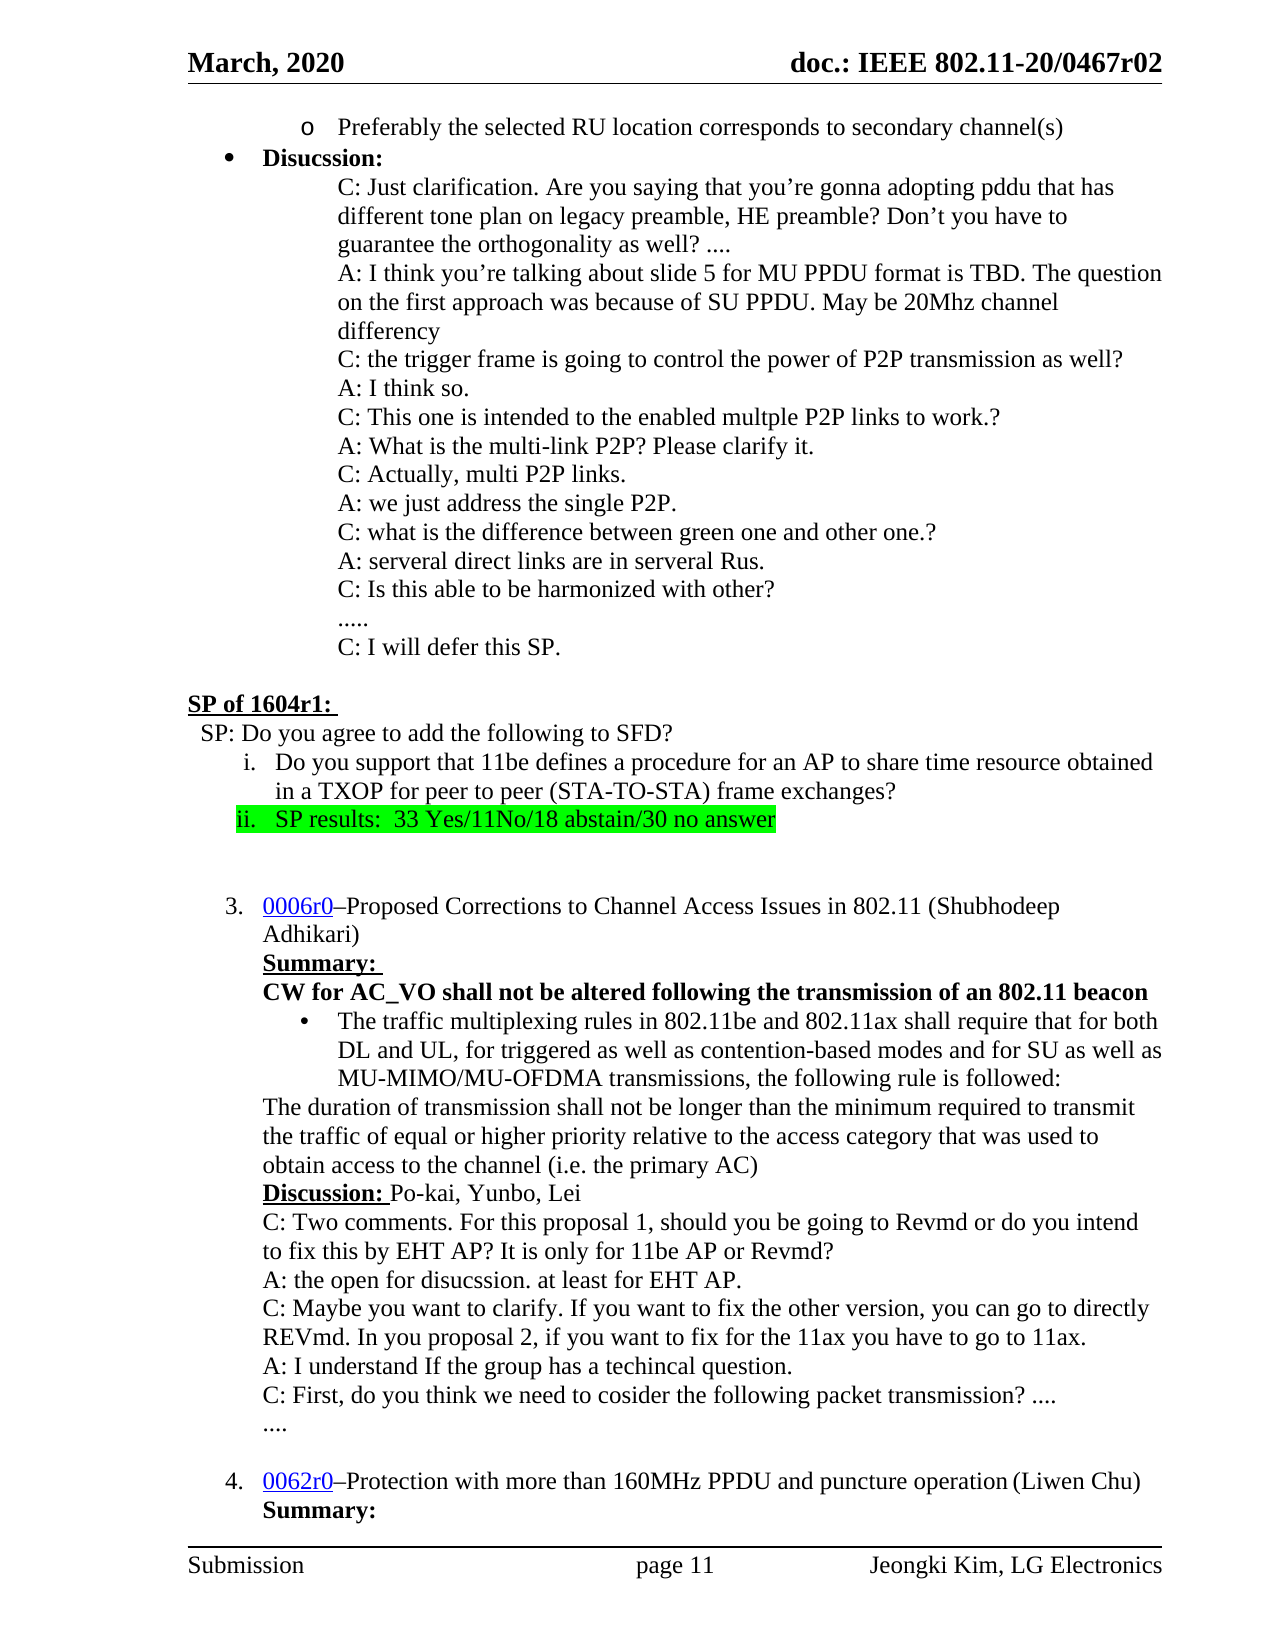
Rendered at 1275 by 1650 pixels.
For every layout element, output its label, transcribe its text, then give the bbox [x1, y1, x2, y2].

list A: I understand If the group has a techincal question. [262, 1351, 1162, 1380]
list Summary: [262, 948, 1162, 977]
list C: Just clarification. Are you saying that you’re gonna adopting pddu that has different tone plan on legacy preamble, HE preamble? Don’t you have to guarantee the orthogonality as well? .... [337, 172, 1162, 258]
list C: what is the difference between green one and other one.? [337, 517, 1162, 546]
list 0006r0–Proposed Corrections to Channel Access Issues in 802.11 (Shubhodeep Adhikari) [225, 891, 1162, 948]
list C: Two comments. For this proposal 1, should you be going to Revmd or do you intend to fix this by EHT AP? It is only for 11be AP or Revmd? [262, 1207, 1162, 1265]
list C: the trigger frame is going to control the power of P2P transmission as well? [337, 344, 1162, 373]
list Summary: [262, 1495, 1162, 1523]
list CW for AC_VO shall not be altered following the transmission of an 802.11 beacon [262, 977, 1162, 1006]
list Do you support that 11be defines a procedure for an AP to share time resource obtained in a TXOP for peer to peer (STA-TO-STA) frame exchanges? [256, 747, 1162, 804]
list A: we just address the single P2P. [337, 488, 1162, 517]
list ..... [337, 603, 1162, 632]
list The duration of transmission shall not be longer than the minimum required to transmit the traffic of equal or higher priority relative to the access category that was used to obtain access to the channel (i.e. the primary AC) [262, 1092, 1162, 1178]
list A: What is the multi-link P2P? Please clarify it. [337, 431, 1162, 459]
list A: I think so. [337, 373, 1162, 402]
list .... [262, 1408, 1162, 1437]
list SP: Do you agree to add the following to SFD? [200, 718, 1162, 747]
list Preferably the selected RU location corresponds to secondary channel(s) [300, 112, 1162, 143]
list C: First, do you think we need to cosider the following packet transmission? .... [262, 1380, 1162, 1408]
list C: I will defer this SP. [337, 632, 1162, 661]
list A: the open for disucssion. at least for EHT AP. [262, 1265, 1162, 1293]
list A: I think you’re talking about slide 5 for MU PPDU format is TBD. The question on the first approach was because of SU PPDU. May be 20Mhz channel differency [337, 258, 1162, 344]
list C: Maybe you want to clarify. If you want to fix the other version, you can go to directly REVmd. In you proposal 2, if you want to fix for the 11ax you have to go to 11ax. [262, 1293, 1162, 1351]
list SP results: 33 Yes/11No/18 abstain/30 no answer [256, 804, 1162, 833]
list Discussion: Po-kai, Yunbo, Lei [262, 1178, 1162, 1207]
list C: Actually, multi P2P links. [337, 459, 1162, 488]
list SP of 1604r1: [187, 689, 1162, 718]
list A: serveral direct links are in serveral Rus. [337, 546, 1162, 574]
list C: This one is intended to the enabled multple P2P links to work.? [337, 402, 1162, 431]
list Disucssion: [225, 143, 1162, 172]
list The traffic multiplexing rules in 802.11be and 802.11ax shall require that for both DL and UL, for triggered as well as contention-based modes and for SU as well as MU-MIMO/MU-OFDMA transmissions, the following rule is followed: [300, 1006, 1162, 1092]
list C: Is this able to be harmonized with other? [337, 574, 1162, 603]
list 0062r0–Protection with more than 160MHz PPDU and puncture operation (Liwen Chu) [225, 1466, 1162, 1495]
